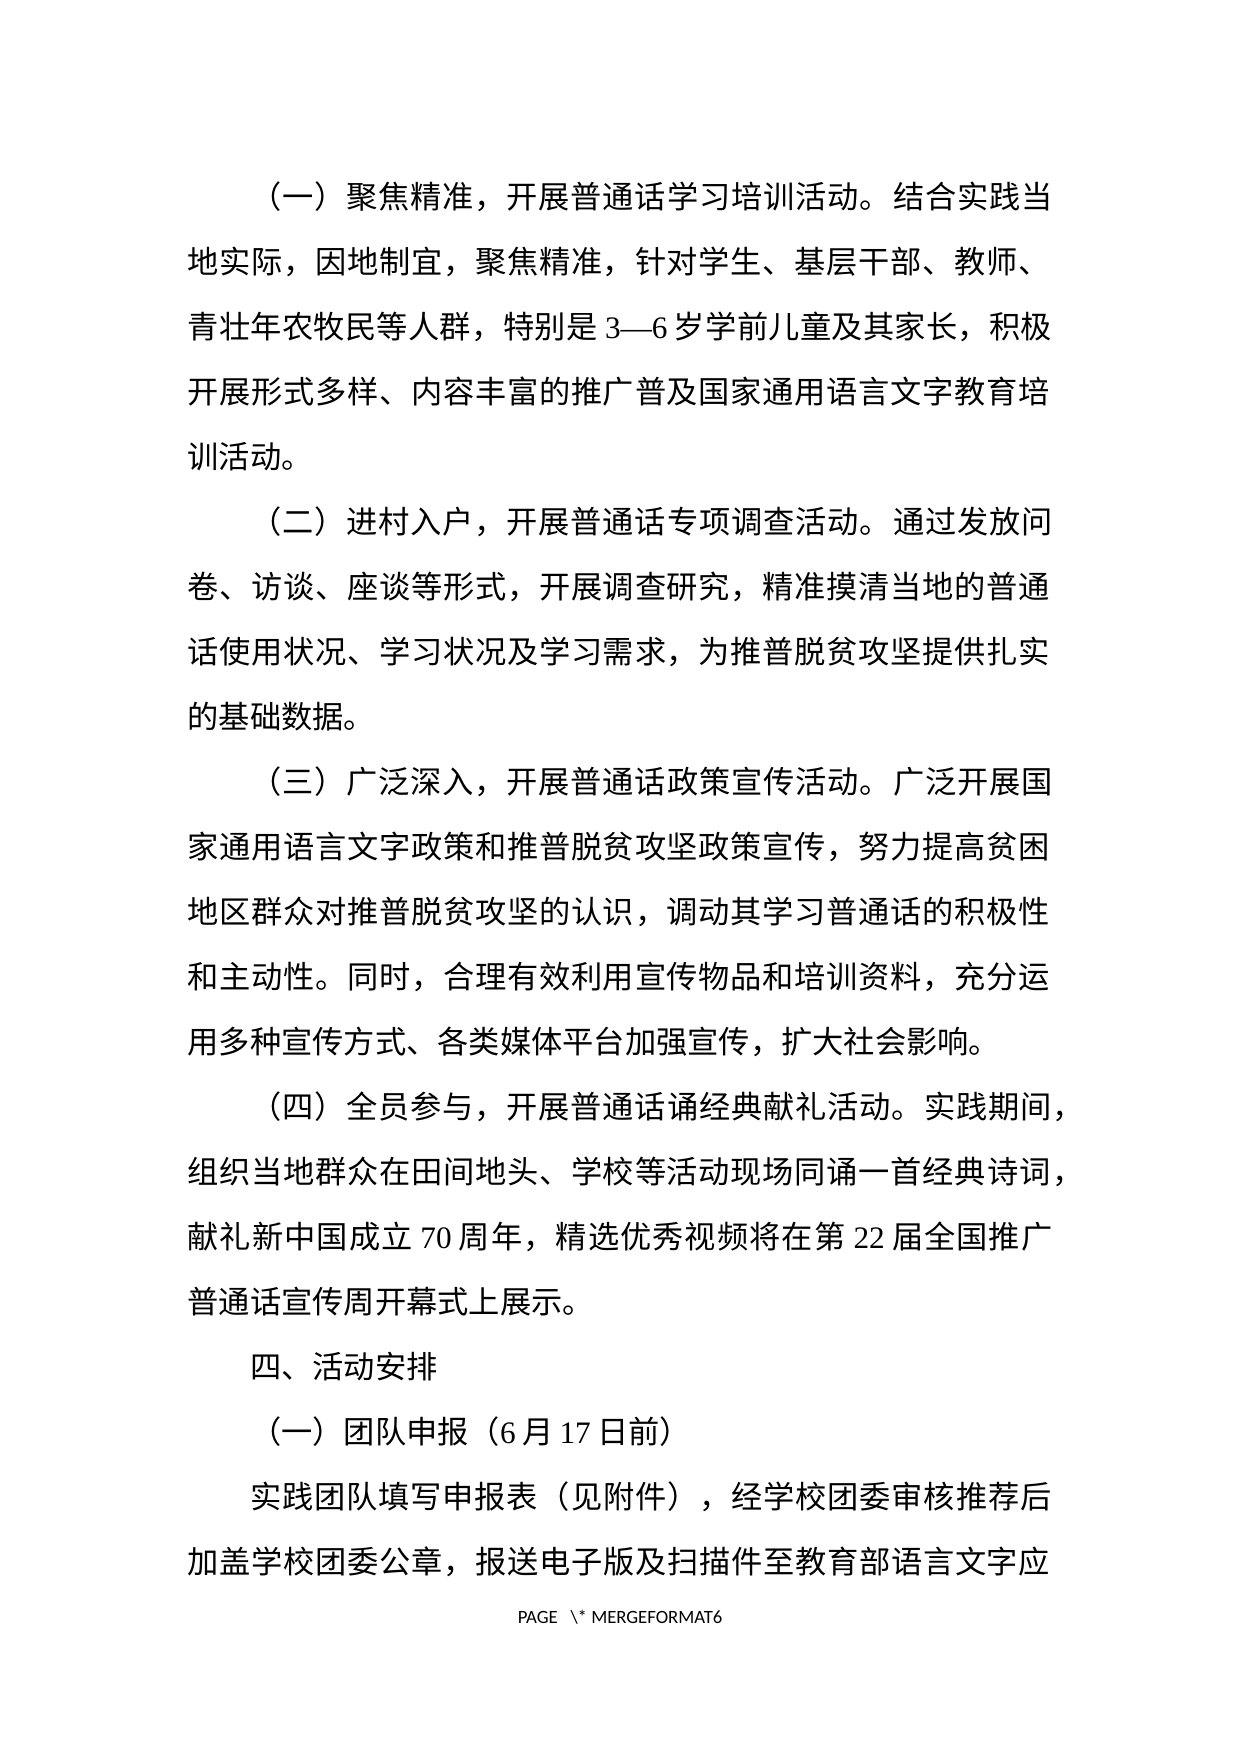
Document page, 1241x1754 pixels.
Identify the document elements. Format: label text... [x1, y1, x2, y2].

text （三）广泛深入，开展普通话政策宣传活动。广泛开展国家通用语言文字政策和推普脱贫攻坚政策宣传，努力提高贫困地区群众对推普脱贫攻坚的认识，调动其学习普通话的积极性和主动性。同时，合理有效利用宣传物品和培训资料，充分运用多种宣传方式、各类媒体平台加强宣传，扩大社会影响。 [187, 747, 1053, 1072]
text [187, 1462, 1053, 1592]
text （二）进村入户，开展普通话专项调查活动。通过发放问卷、访谈、座谈等形式，开展调查研究，精准摸清当地的普通话使用状况、学习状况及学习需求，为推普脱贫攻坚提供扎实的基础数据。 [187, 487, 1053, 747]
text （一）团队申报（6月17日前） [187, 1397, 1053, 1462]
text 四、活动安排 [187, 1332, 1053, 1397]
text （一）聚焦精准，开展普通话学习培训活动。结合实践当地实际，因地制宜，聚焦精准，针对学生、基层干部、教师、青壮年农牧民等人群，特别是3—6岁学前儿童及其家长，积极开展形式多样、内容丰富的推广普及国家通用语言文字教育培训活动。 [187, 162, 1053, 487]
text （四）全员参与，开展普通话诵经典献礼活动。实践期间，组织当地群众在田间地头、学校等活动现场同诵一首经典诗词，献礼新中国成立70周年，精选优秀视频将在第22届全国推广普通话宣传周开幕式上展示。 [187, 1072, 1053, 1332]
